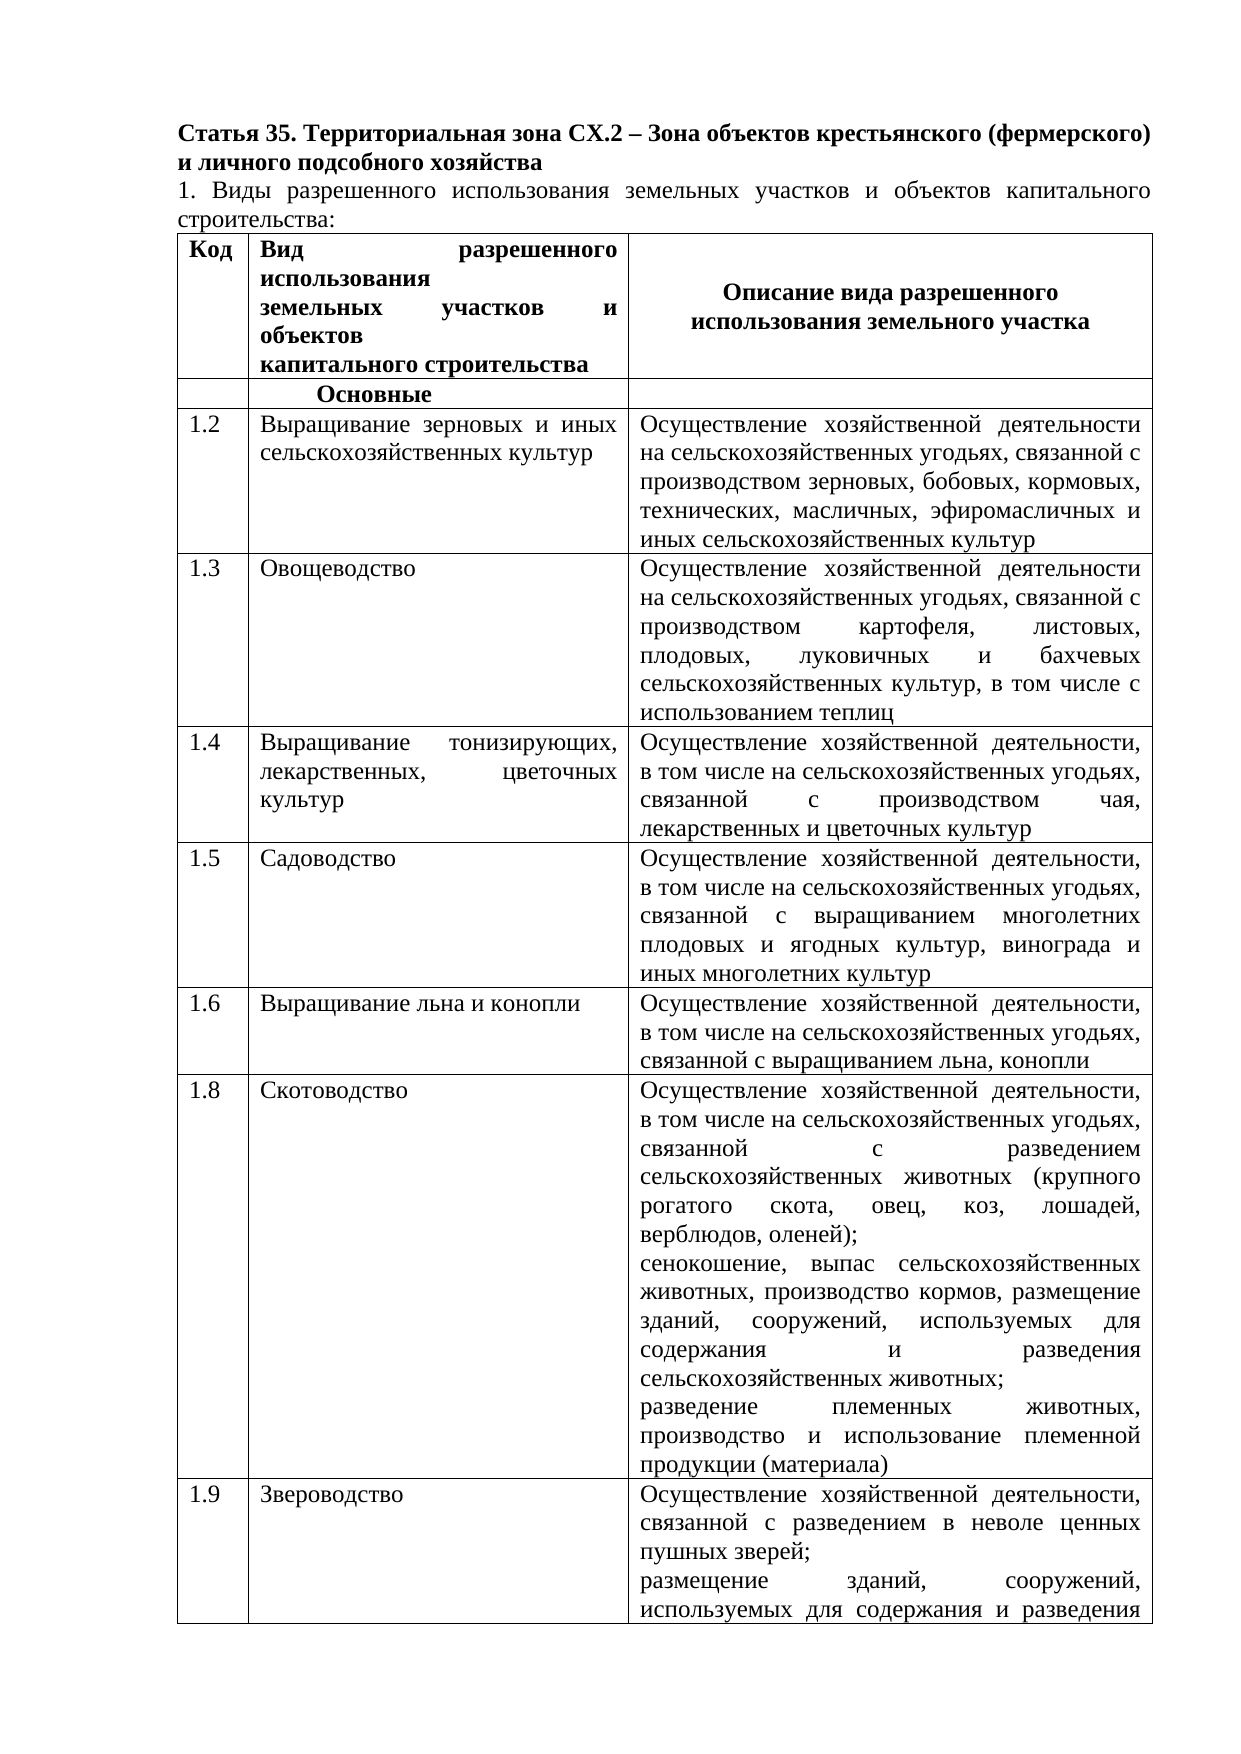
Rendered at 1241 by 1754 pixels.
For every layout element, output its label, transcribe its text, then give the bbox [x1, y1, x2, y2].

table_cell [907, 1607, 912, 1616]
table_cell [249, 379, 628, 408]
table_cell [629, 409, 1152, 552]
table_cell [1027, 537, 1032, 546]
text Статья 35. Территориальная зона СХ.2 – Зона объектов крестьянского (фермерского) и личного подсобного хозяйства [177, 118, 1152, 176]
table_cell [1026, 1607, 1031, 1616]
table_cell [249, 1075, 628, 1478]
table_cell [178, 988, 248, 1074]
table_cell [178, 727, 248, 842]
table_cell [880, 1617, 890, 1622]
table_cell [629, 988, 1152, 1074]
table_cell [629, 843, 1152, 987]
text 1. Виды разрешенного использования земельных участков и объектов капитального строительства: [177, 176, 1152, 233]
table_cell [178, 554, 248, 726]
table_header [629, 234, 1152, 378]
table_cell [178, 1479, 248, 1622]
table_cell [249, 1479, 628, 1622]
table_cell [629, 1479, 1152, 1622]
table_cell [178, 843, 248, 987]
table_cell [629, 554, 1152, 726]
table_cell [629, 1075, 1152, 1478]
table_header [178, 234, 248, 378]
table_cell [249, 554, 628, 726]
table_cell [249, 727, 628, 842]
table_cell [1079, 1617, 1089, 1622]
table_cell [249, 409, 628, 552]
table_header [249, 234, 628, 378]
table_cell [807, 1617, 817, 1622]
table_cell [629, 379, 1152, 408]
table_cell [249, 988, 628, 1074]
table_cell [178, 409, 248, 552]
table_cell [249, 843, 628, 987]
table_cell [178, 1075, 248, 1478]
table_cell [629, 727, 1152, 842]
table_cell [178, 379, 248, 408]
